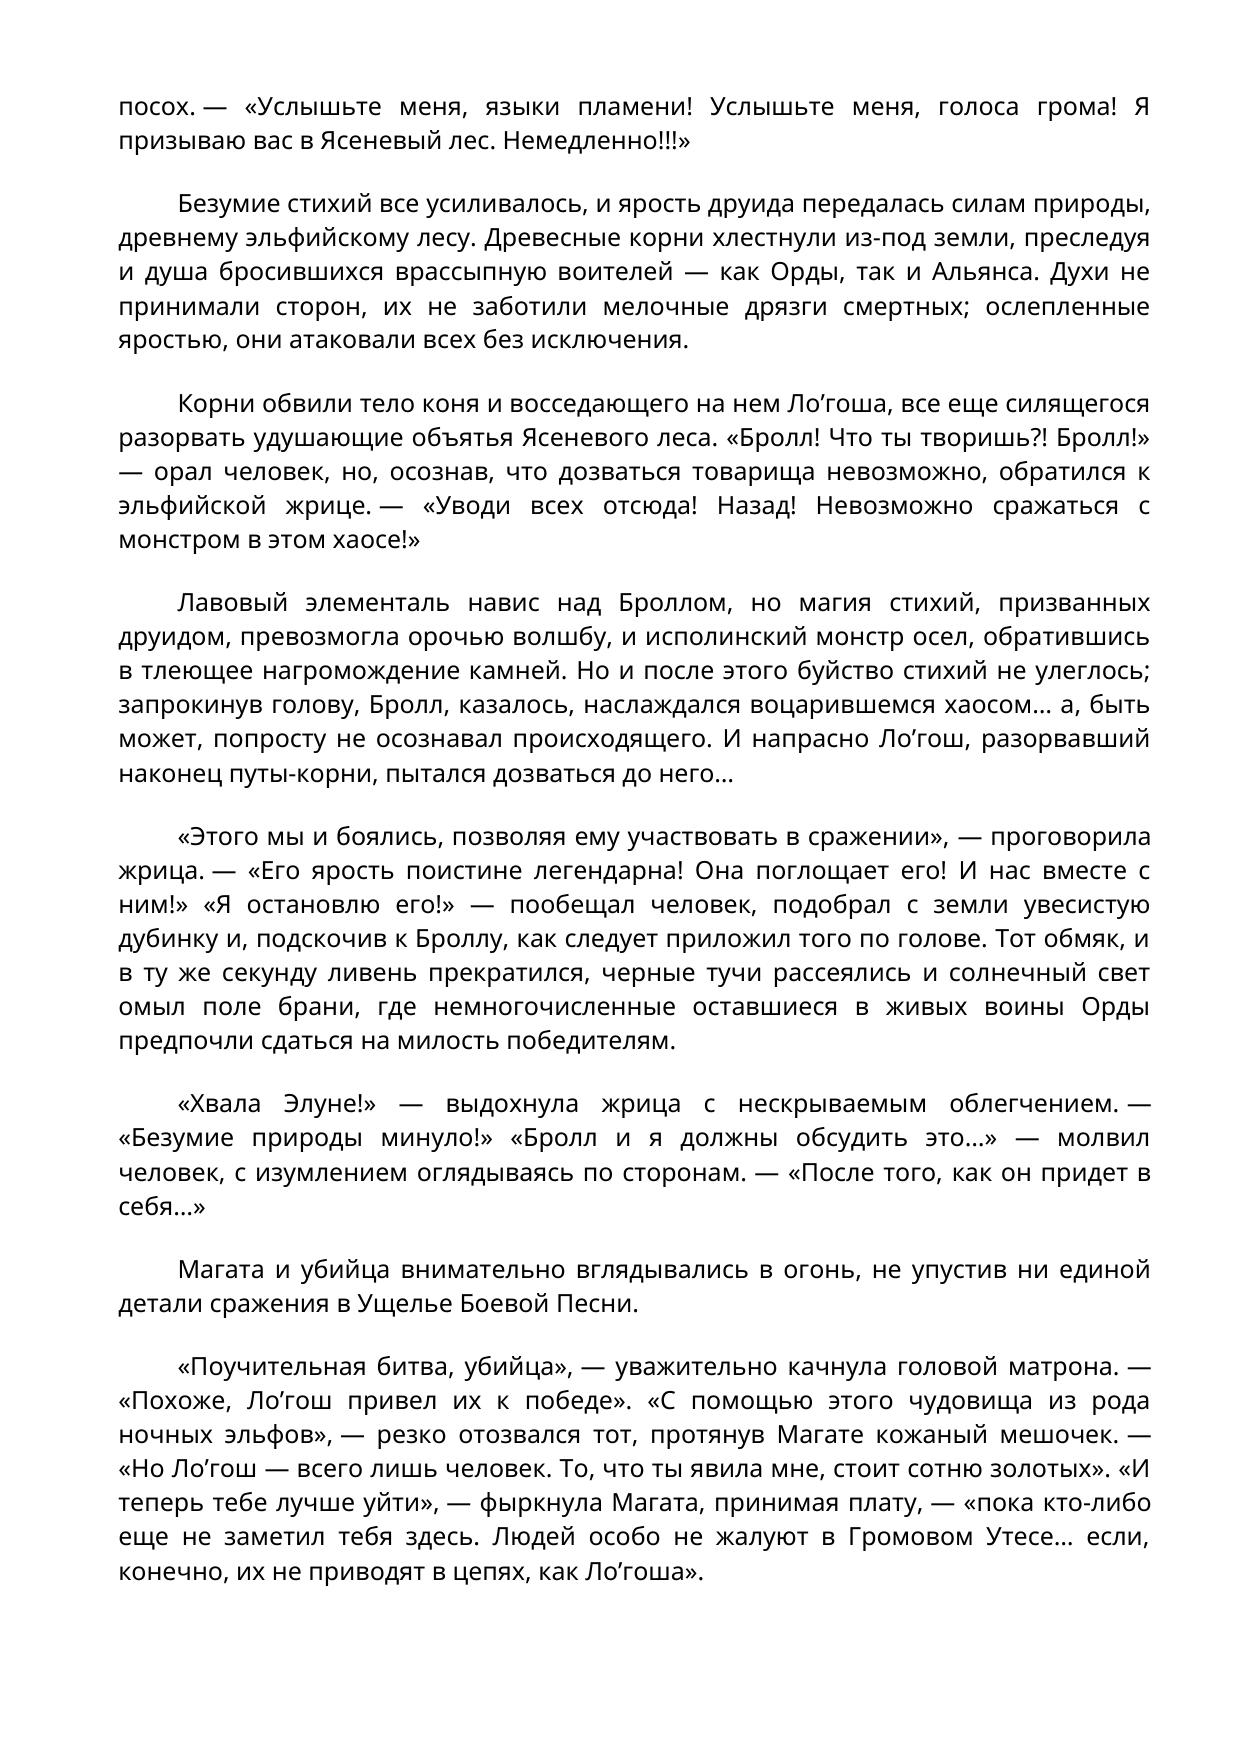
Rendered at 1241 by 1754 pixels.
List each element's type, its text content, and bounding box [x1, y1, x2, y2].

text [118, 89, 1152, 157]
text «Поучительная битва, убийца», — уважительно качнула головой матрона. — «Похоже, Ло’гош привел их к победе». «С помощью этого чудовища из рода ночных эльфов», — резко отозвался тот, протянув Магате кожаный мешочек. — «Но Ло’гош — всего лишь человек. То, что ты явила мне, стоит сотню золотых». «И теперь тебе лучше уйти», — фыркнула Магата, принимая плату, — «пока кто-либо еще не заметил тебя здесь. Людей особо не жалуют в Громовом Утесе… если, конечно, их не приводят в цепях, как Ло’гоша». [118, 1349, 1152, 1587]
text Лавовый элементаль навис над Броллом, но магия стихий, призванных друидом, превозмогла орочью волшбу, и исполинский монстр осел, обратившись в тлеющее нагромождение камней. Но и после этого буйство стихий не улеглось; запрокинув голову, Бролл, казалось, наслаждался воцарившемся хаосом… а, быть может, попросту не осознавал происходящего. И напрасно Ло’гош, разорвавший наконец путы-корни, пытался дозваться до него… [118, 585, 1152, 789]
text Корни обвили тело коня и восседающего на нем Ло’гоша, все еще силящегося разорвать удушающие объятья Ясеневого леса. «Бролл! Что ты творишь?! Бролл!» — орал человек, но, осознав, что дозваться товарища невозможно, обратился к эльфийской жрице. — «Уводи всех отсюда! Назад! Невозможно сражаться с монстром в этом хаосе!» [118, 385, 1152, 556]
text «Этого мы и боялись, позволяя ему участвовать в сражении», — проговорила жрица. — «Его ярость поистине легендарна! Она поглощает его! И нас вместе с ним!» «Я остановлю его!» — пообещал человек, подобрал с земли увесистую дубинку и, подскочив к Броллу, как следует приложил того по голове. Тот обмяк, и в ту же секунду ливень прекратился, черные тучи рассеялись и солнечный свет омыл поле брани, где немногочисленные оставшиеся в живых воины Орды предпочли сдаться на милость победителям. [118, 818, 1152, 1057]
text Магата и убийца внимательно вглядывались в огонь, не упустив ни единой детали сражения в Ущелье Боевой Песни. [118, 1251, 1152, 1319]
text «Хвала Элуне!» — выдохнула жрица с нескрываемым облегчением. — «Безумие природы минуло!» «Бролл и я должны обсудить это…» — молвил человек, с изумлением оглядываясь по сторонам. — «После того, как он придет в себя…» [118, 1086, 1152, 1222]
text Безумие стихий все усиливалось, и ярость друида передалась силам природы, древнему эльфийскому лесу. Древесные корни хлестнули из-под земли, преследуя и душа бросившихся врассыпную воителей — как Орды, так и Альянса. Духи не принимали сторон, их не заботили мелочные дрязги смертных; ослепленные яростью, они атаковали всех без исключения. [118, 186, 1152, 356]
